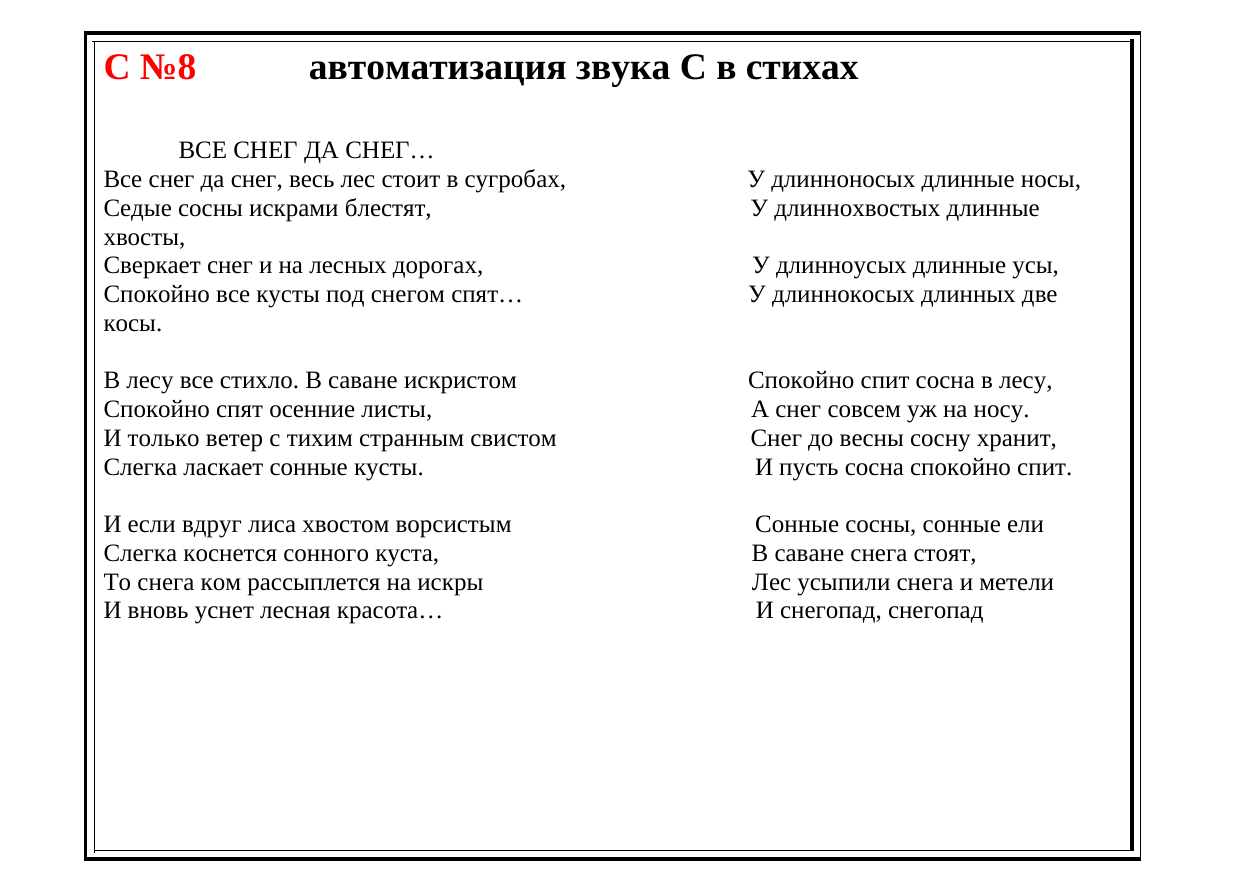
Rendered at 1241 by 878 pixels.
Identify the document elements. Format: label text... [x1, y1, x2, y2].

text ВСЕ СНЕГ ДА СНЕГ… [103, 136, 1122, 164]
text И если вдруг лиса хвостом ворсистым Сонные сосны, сонные ели [103, 509, 1122, 538]
text Спокойно спят осенние листы, А снег совсем уж на носу. [103, 394, 1122, 423]
text С №8 автоматизация звука С в стихах [103, 44, 1122, 87]
text И вновь уснет лесная красота… И снегопад, снегопад [103, 596, 1122, 624]
text Спокойно все кусты под снегом спят… У длиннокосых длинных две косы. [103, 279, 1122, 337]
text То снега ком рассыплется на искры Лес усыпили снега и метели [103, 567, 1122, 596]
text В лесу все стихло. В саване искристом Спокойно спит сосна в лесу, [103, 366, 1122, 394]
text Все снег да снег, весь лес стоит в сугробах, У длинноносых длинные носы, [103, 164, 1122, 193]
text Седые сосны искрами блестят, У длиннохвостых длинные хвосты, [103, 193, 1122, 251]
text Сверкает снег и на лесных дорогах, У длинноусых длинные усы, [103, 251, 1122, 279]
text Слегка ласкает сонные кусты. И пусть сосна спокойно спит. [103, 452, 1122, 481]
text Слегка коснется сонного куста, В саване снега стоят, [103, 538, 1122, 567]
text И только ветер с тихим странным свистом Снег до весны сосну хранит, [103, 423, 1122, 452]
